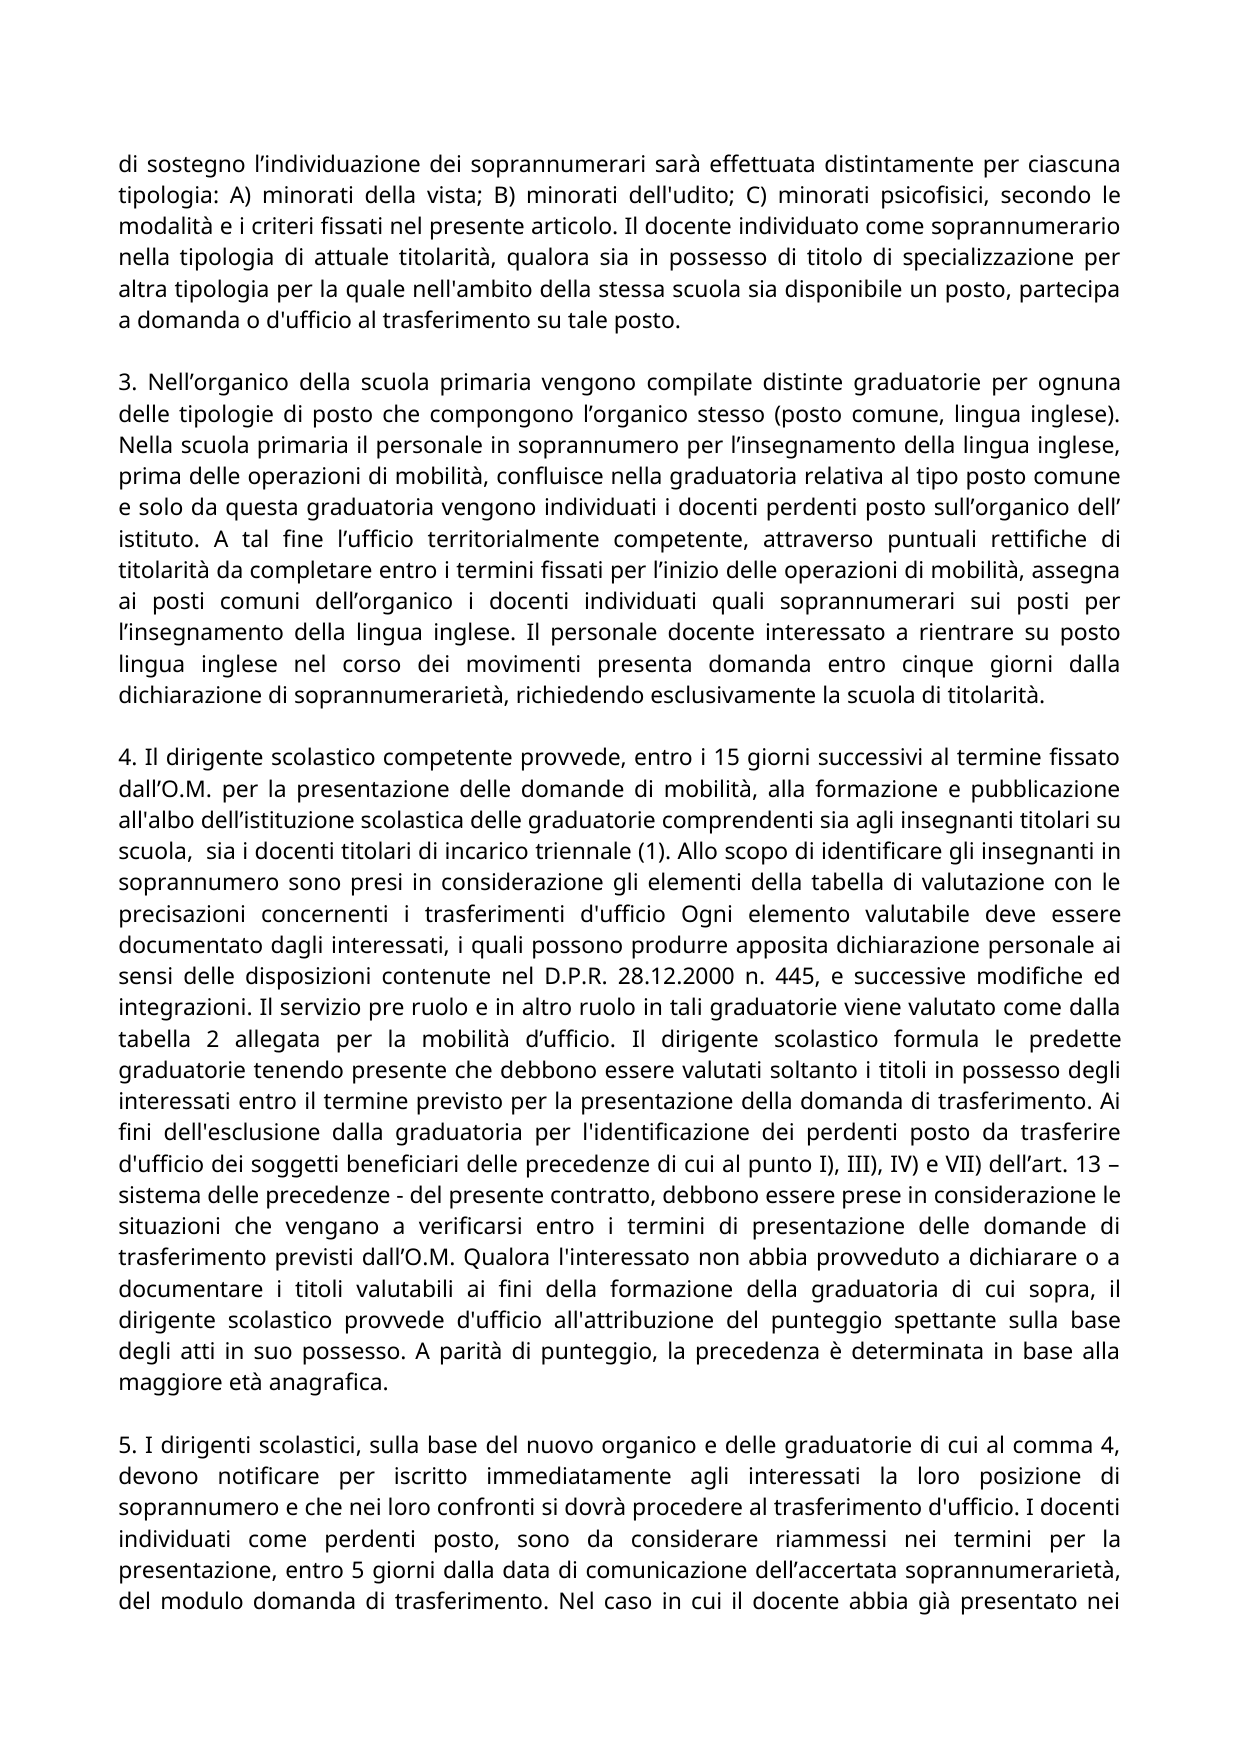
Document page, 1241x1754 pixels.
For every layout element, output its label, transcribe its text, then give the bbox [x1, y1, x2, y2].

text 3. Nell’organico della scuola primaria vengono compilate distinte graduatorie per ognuna delle tipologie di posto che compongono l’organico stesso (posto comune, lingua inglese). Nella scuola primaria il personale in soprannumero per l’insegnamento della lingua inglese, prima delle operazioni di mobilità, confluisce nella graduatoria relativa al tipo posto comune e solo da questa graduatoria vengono individuati i docenti perdenti posto sull’organico dell’ istituto. A tal fine l’ufficio territorialmente competente, attraverso puntuali rettifiche di titolarità da completare entro i termini fissati per l’inizio delle operazioni di mobilità, assegna ai posti comuni dell’organico i docenti individuati quali soprannumerari sui posti per l’insegnamento della lingua inglese. Il personale docente interessato a rientrare su posto lingua inglese nel corso dei movimenti presenta domanda entro cinque giorni dalla dichiarazione di soprannumerarietà, richiedendo esclusivamente la scuola di titolarità. [118, 366, 1122, 710]
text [118, 148, 1122, 335]
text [118, 1429, 1122, 1616]
text 4. Il dirigente scolastico competente provvede, entro i 15 giorni successivi al termine fissato dall’O.M. per la presentazione delle domande di mobilità, alla formazione e pubblicazione all'albo dell’istituzione scolastica delle graduatorie comprendenti sia agli insegnanti titolari su scuola, sia i docenti titolari di incarico triennale (1). Allo scopo di identificare gli insegnanti in soprannumero sono presi in considerazione gli elementi della tabella di valutazione con le precisazioni concernenti i trasferimenti d'ufficio Ogni elemento valutabile deve essere documentato dagli interessati, i quali possono produrre apposita dichiarazione personale ai sensi delle disposizioni contenute nel D.P.R. 28.12.2000 n. 445, e successive modifiche ed integrazioni. Il servizio pre ruolo e in altro ruolo in tali graduatorie viene valutato come dalla tabella 2 allegata per la mobilità d’ufficio. Il dirigente scolastico formula le predette graduatorie tenendo presente che debbono essere valutati soltanto i titoli in possesso degli interessati entro il termine previsto per la presentazione della domanda di trasferimento. Ai fini dell'esclusione dalla graduatoria per l'identificazione dei perdenti posto da trasferire d'ufficio dei soggetti beneficiari delle precedenze di cui al punto I), III), IV) e VII) dell’art. 13 – sistema delle precedenze - del presente contratto, debbono essere prese in considerazione le situazioni che vengano a verificarsi entro i termini di presentazione delle domande di trasferimento previsti dall’O.M. Qualora l'interessato non abbia provveduto a dichiarare o a documentare i titoli valutabili ai fini della formazione della graduatoria di cui sopra, il dirigente scolastico provvede d'ufficio all'attribuzione del punteggio spettante sulla base degli atti in suo possesso. A parità di punteggio, la precedenza è determinata in base alla maggiore età anagrafica. [118, 741, 1122, 1398]
